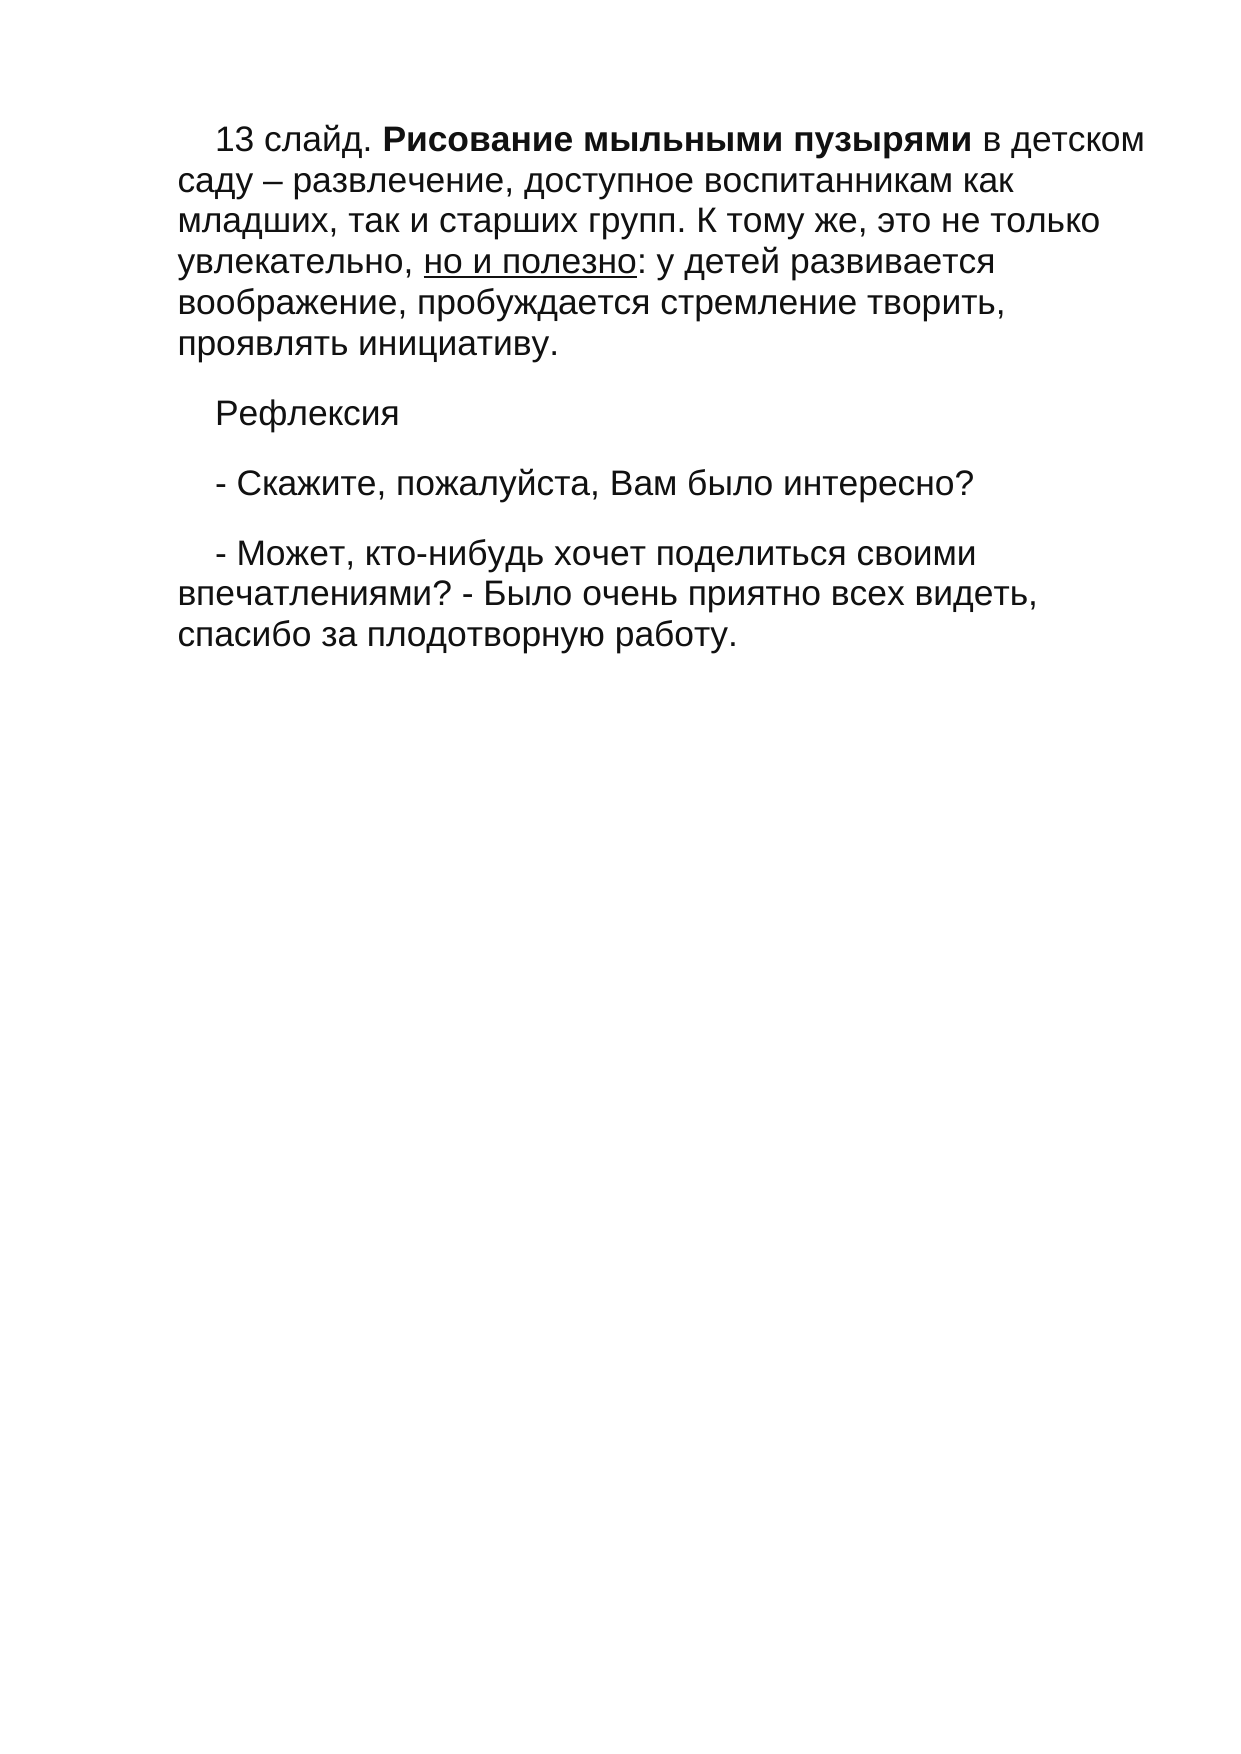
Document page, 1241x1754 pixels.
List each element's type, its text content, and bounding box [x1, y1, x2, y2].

text - Скажите, пожалуйста, Вам было интересно? [177, 462, 1152, 502]
text 13 слайд. Рисование мыльными пузырями в детском саду – развлечение, доступное воспитанникам как младших, так и старших групп. К тому же, это не только увлекательно, но и полезно: у детей развивается воображение, пробуждается стремление творить, проявлять инициативу. [177, 118, 1152, 362]
text Рефлексия [177, 392, 1152, 432]
text - Может, кто-нибудь хочет поделиться своими впечатлениями? - Было очень приятно всех видеть, спасибо за плодотворную работу. [177, 532, 1152, 654]
